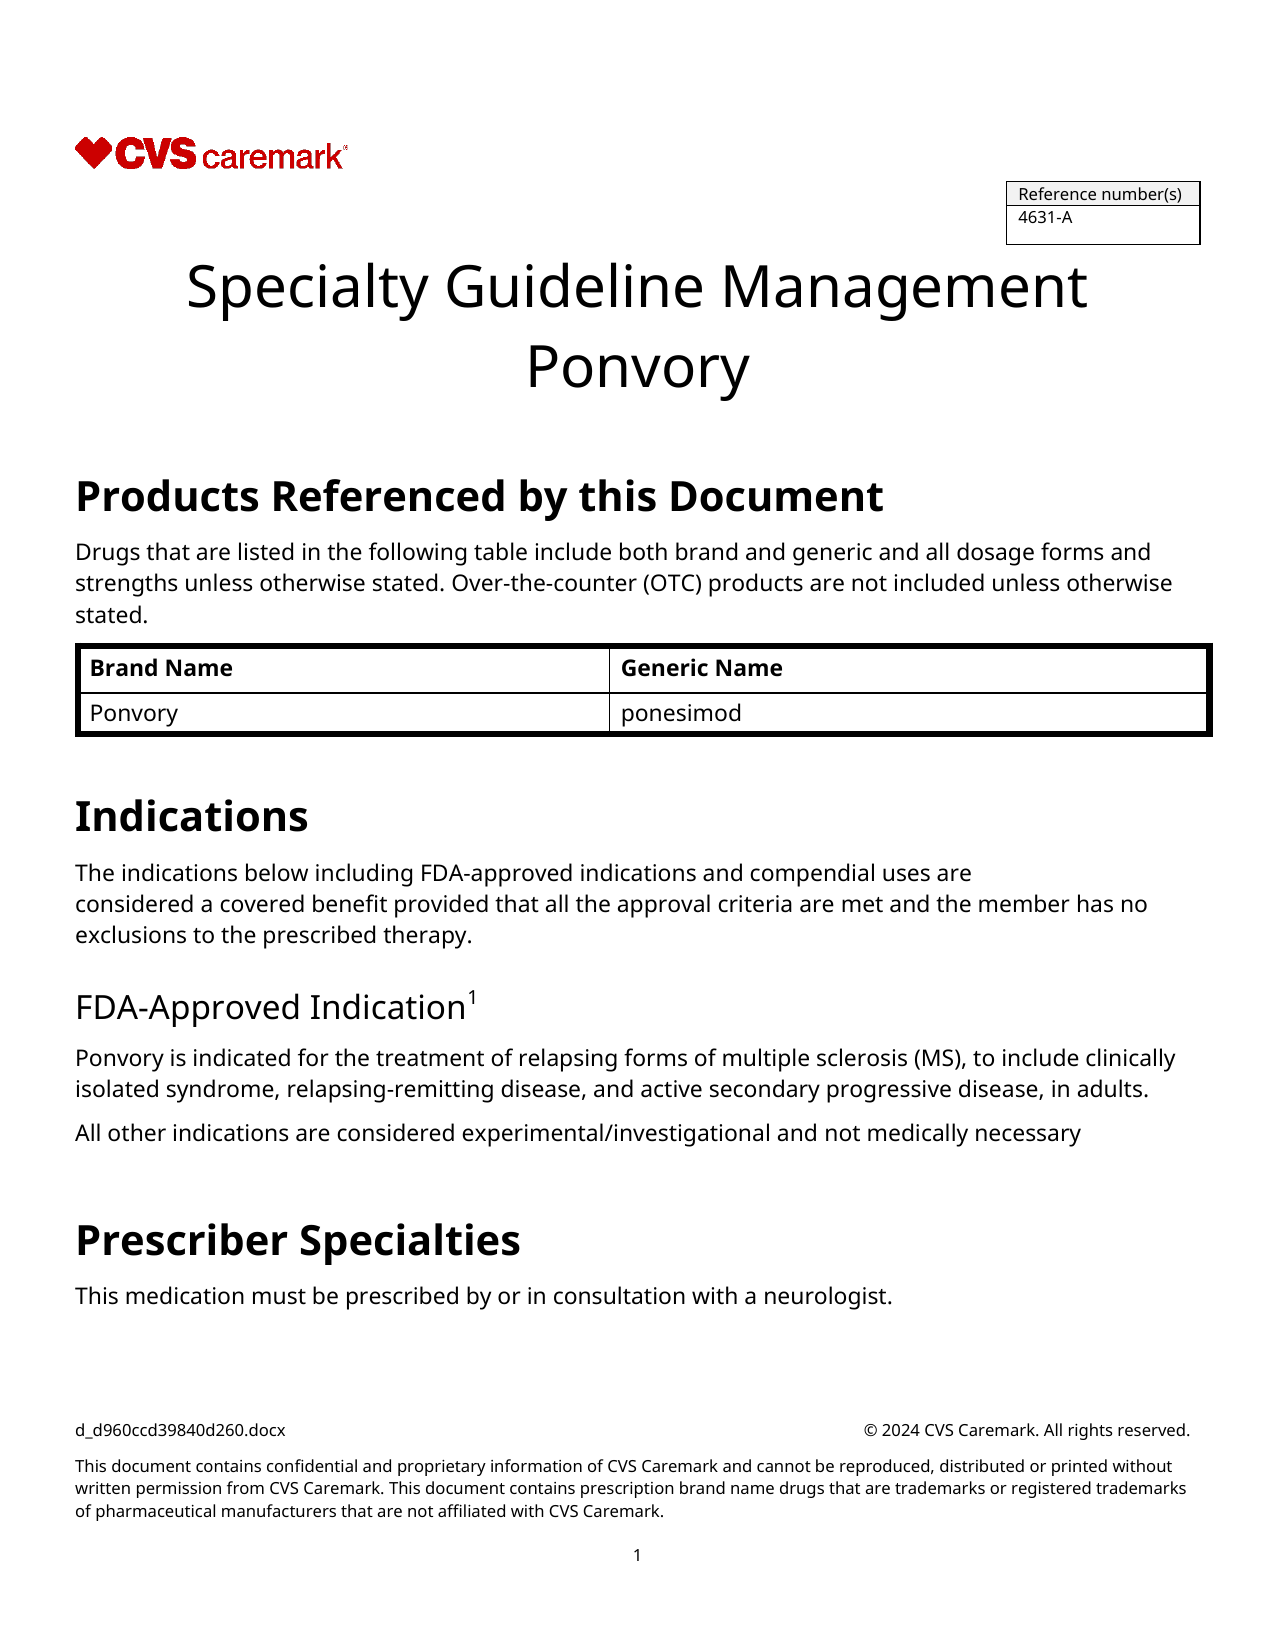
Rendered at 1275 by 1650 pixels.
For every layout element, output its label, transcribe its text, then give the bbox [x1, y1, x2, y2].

text This medication must be prescribed by or in consultation with a neurologist. [75, 1279, 1200, 1311]
table_cell 4631-A [1007, 206, 1199, 244]
subtitle Specialty Guideline Management Ponvory [75, 245, 1200, 404]
table_header Generic Name [610, 649, 1206, 692]
subtitle Prescriber Specialties [75, 1210, 1200, 1267]
table_cell Ponvory [81, 694, 609, 731]
subtitle Products Referenced by this Document [75, 467, 1200, 524]
picture [75, 137, 348, 169]
table_header Brand Name [81, 649, 609, 692]
text Ponvory is indicated for the treatment of relapsing forms of multiple sclerosis (MS), to include clinically isolated syndrome, relapsing-remitting disease, and active secondary progressive disease, in adults. [75, 1042, 1200, 1104]
text Drugs that are listed in the following table include both brand and generic and all dosage forms and strengths unless otherwise stated. Over-the-counter (OTC) products are not included unless otherwise stated. [75, 536, 1200, 630]
text All other indications are considered experimental/investigational and not medically necessary [75, 1117, 1200, 1148]
table_cell ponesimod [610, 694, 1206, 731]
text The indications below including FDA-approved indications and compendial uses are considered a covered benefit provided that all the approval criteria are met and the member has no exclusions to the prescribed therapy. [75, 857, 1200, 950]
table_header Reference number(s) [1007, 182, 1199, 205]
subtitle Indications [75, 787, 1200, 844]
subtitle FDA-Approved Indication1 [75, 984, 1200, 1029]
